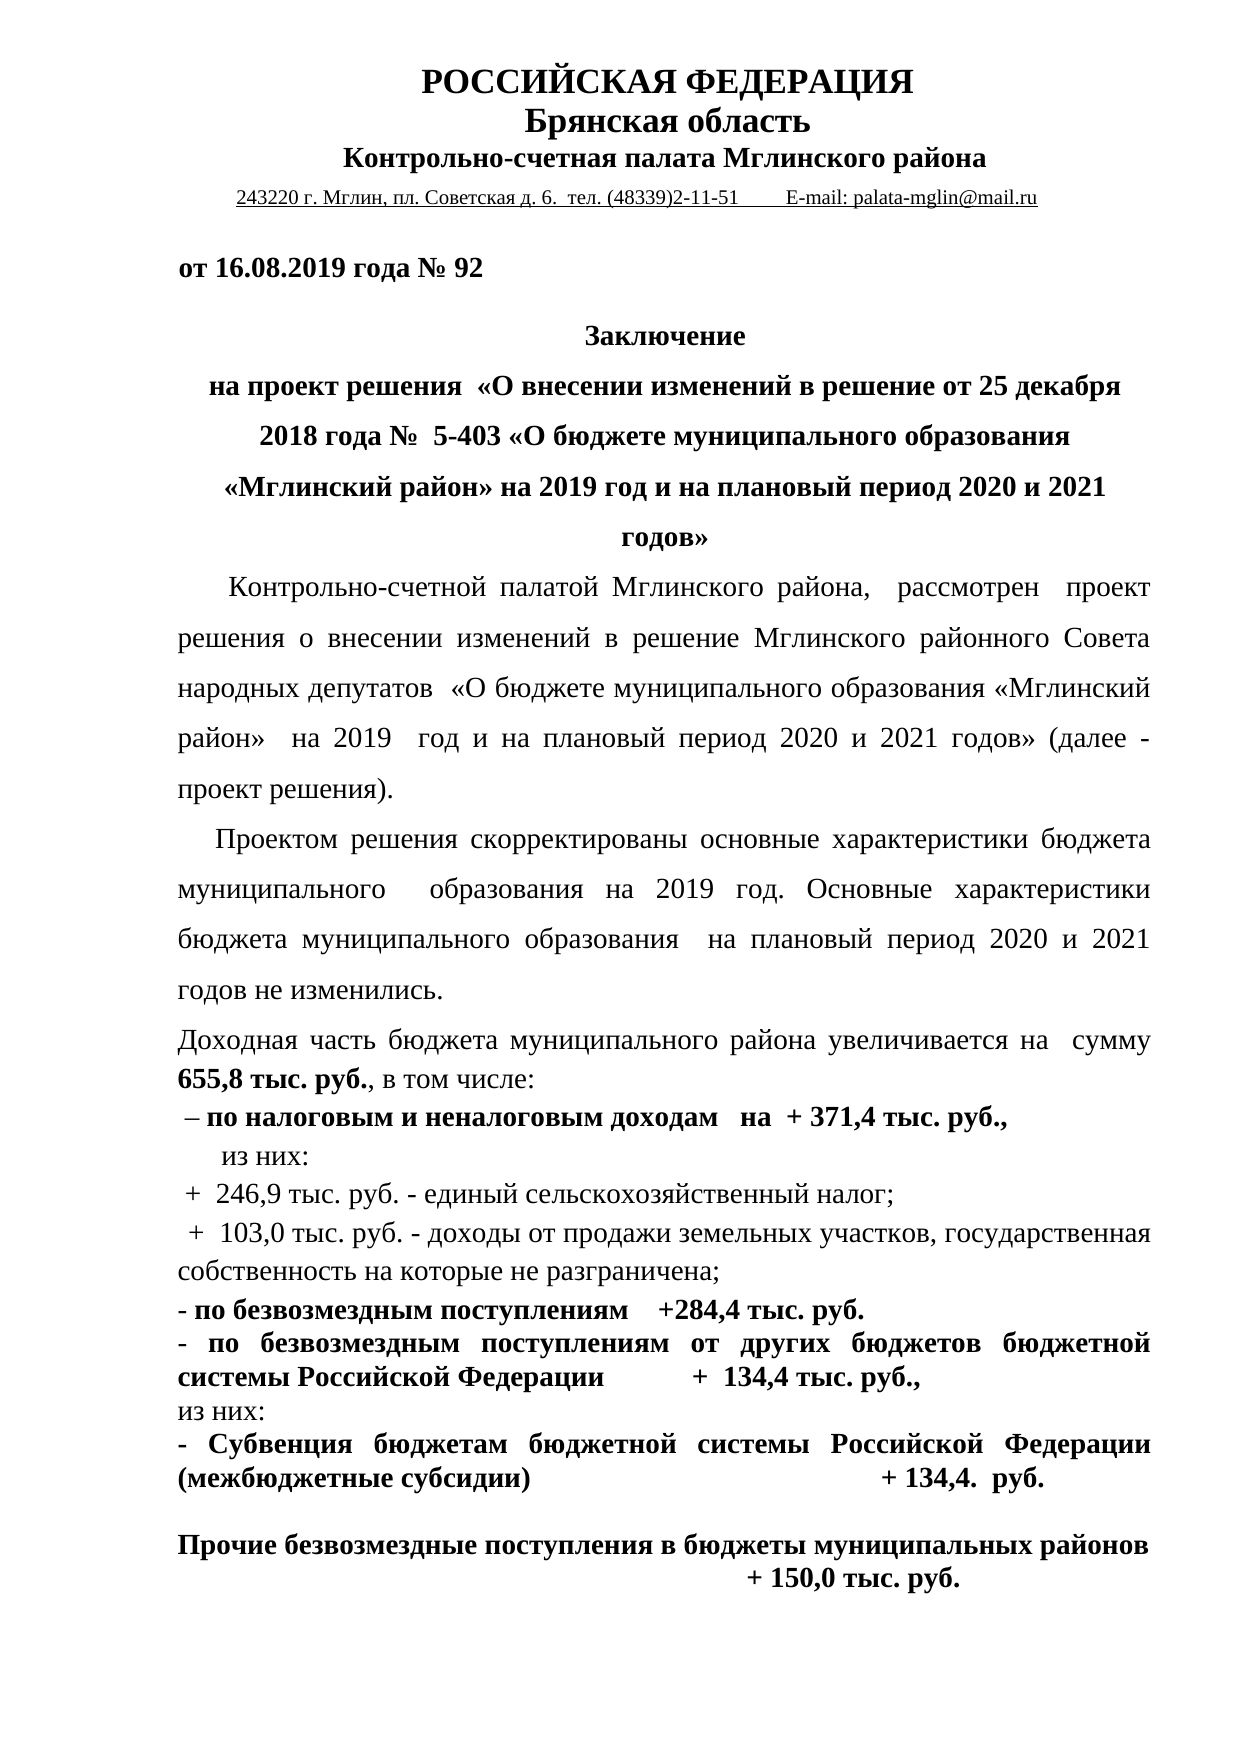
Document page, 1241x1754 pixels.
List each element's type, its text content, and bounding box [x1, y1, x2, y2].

text Прочие безвозмездные поступления в бюджеты муниципальных районов [177, 1527, 1152, 1560]
text - Субвенция бюджетам бюджетной системы Российской Федерации (межбюджетные субсидии) + 134,4. руб. [177, 1426, 1152, 1493]
text Заключение [178, 318, 1152, 351]
text Доходная часть бюджета муниципального района увеличивается на сумму 655,8 тыс. руб., в том числе: [177, 1022, 1152, 1094]
text от 16.08.2019 года № 92 [178, 251, 1152, 284]
text – по налоговым и неналоговым доходам на + 371,4 тыс. руб., [177, 1099, 1152, 1133]
text . Мглин, пл. Советская д. 6. тел. (48339) E-mail: palata-mglin@mail.ru [177, 174, 1096, 212]
text - по безвозмездным поступлениям +284,4 тыс. руб. [177, 1292, 1152, 1326]
text + 150,0 тыс. руб. [177, 1560, 1152, 1594]
text из них: [177, 1393, 1152, 1426]
text - по безвозмездным поступлениям от других бюджетов бюджетной системы Российской Федерации + 134,4 тыс. руб., [177, 1326, 1152, 1393]
text Брянская область [183, 102, 1152, 140]
text Проектом решения скорректированы основные характеристики бюджета муниципального образования на 2019 год. Основные характеристики бюджета муниципального образования на плановый период 2020 и 2021 годов не изменились. [177, 821, 1152, 1006]
text из них: [177, 1138, 1152, 1171]
text + 103,0 тыс. руб. - доходы от продажи земельных участков, государственная собственность на которые не разграничена; [177, 1215, 1152, 1287]
text РОССИЙСКАЯ ФЕДЕРАЦИЯ [183, 63, 1152, 102]
text Контрольно-счетной палатой Мглинского района, рассмотрен проект решения о внесении изменений в решение Мглинского районного Совета народных депутатов «О бюджете муниципального образования «Мглинский район» на 2019 год и на плановый период 2020 и 2021 годов» (далее - проект решения). [177, 569, 1152, 804]
text + 246,9 тыс. руб. - единый сельскохозяйственный налог; [177, 1176, 1152, 1210]
text на проект решения «О внесении изменений в решение от № 5-403 «О бюджете муниципального образования «Мглинский район» на 2019 год и на плановый период 2020 и 2021 годов» [178, 368, 1152, 553]
text Контрольно-счетная палата Мглинского района [178, 140, 1152, 174]
